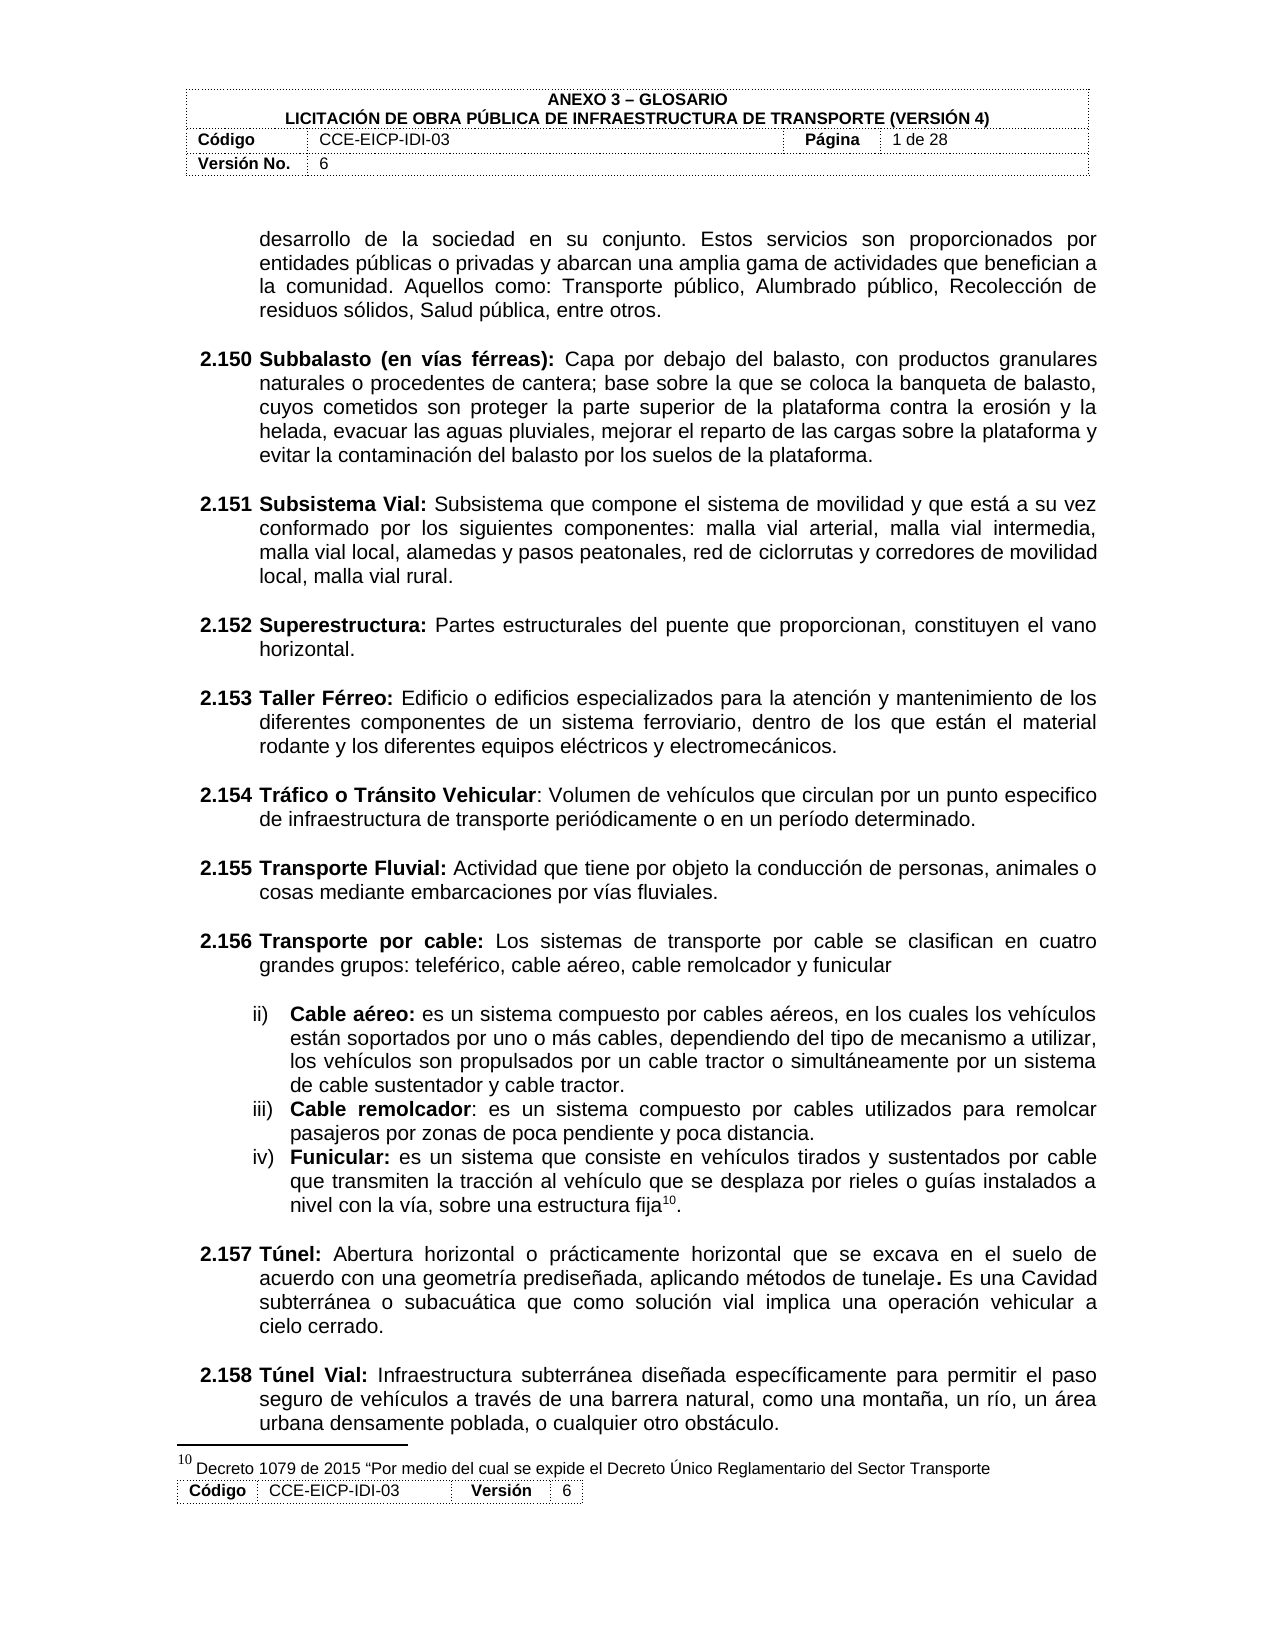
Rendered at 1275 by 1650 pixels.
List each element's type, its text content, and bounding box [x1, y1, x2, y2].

list Superestructura: Partes estructurales del puente que proporcionan, constituyen el vano horizontal. [200, 613, 1098, 661]
list Túnel Vial: Infraestructura subterránea diseñada específicamente para permitir el paso seguro de vehículos a través de una barrera natural, como una montaña, un río, un área urbana densamente poblada, o cualquier otro obstáculo. [200, 1363, 1098, 1435]
list Cable aéreo: es un sistema compuesto por cables aéreos, en los cuales los vehículos están soportados por uno o más cables, dependiendo del tipo de mecanismo a utilizar, los vehículos son propulsados por un cable tractor o simultáneamente por un sistema de cable sustentador y cable tractor. [252, 1001, 1098, 1097]
list Tráfico o Tránsito Vehicular: Volumen de vehículos que circulan por un punto especifico de infraestructura de transporte periódicamente o en un período determinado. [200, 783, 1098, 831]
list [200, 226, 1098, 322]
list Funicular: es un sistema que consiste en vehículos tirados y sustentados por cable que transmiten la tracción al vehículo que se desplaza por rieles o guías instalados a nivel con la vía, sobre una estructura fija. [252, 1145, 1098, 1217]
list Subbalasto (en vías férreas): Capa por debajo del balasto, con productos granulares naturales o procedentes de cantera; base sobre la que se coloca la banqueta de balasto, cuyos cometidos son proteger la parte superior de la plataforma contra la erosión y la helada, evacuar las aguas pluviales, mejorar el reparto de las cargas sobre la plataforma y evitar la contaminación del balasto por los suelos de la plataforma. [200, 347, 1098, 467]
list Cable remolcador: es un sistema compuesto por cables utilizados para remolcar pasajeros por zonas de poca pendiente y poca distancia. [252, 1097, 1098, 1145]
list Taller Férreo: Edificio o edificios especializados para la atención y mantenimiento de los diferentes componentes de un sistema ferroviario, dentro de los que están el material rodante y los diferentes equipos eléctricos y electromecánicos. [200, 686, 1098, 758]
list Transporte Fluvial: Actividad que tiene por objeto la conducción de personas, animales o cosas mediante embarcaciones por vías fluviales. [200, 856, 1098, 903]
list Túnel: Abertura horizontal o prácticamente horizontal que se excava en el suelo de acuerdo con una geometría prediseñada, aplicando métodos de tunelaje. Es una Cavidad subterránea o subacuática que como solución vial implica una operación vehicular a cielo cerrado. [200, 1242, 1098, 1338]
list Subsistema Vial: Subsistema que compone el sistema de movilidad y que está a su vez conformado por los siguientes componentes: malla vial arterial, malla vial intermedia, malla vial local, alamedas y pasos peatonales, red de ciclorrutas y corredores de movilidad local, malla vial rural. [200, 492, 1098, 588]
list Transporte por cable: Los sistemas de transporte por cable se clasifican en cuatro grandes grupos: teleférico, cable aéreo, cable remolcador y funicular [200, 928, 1098, 976]
